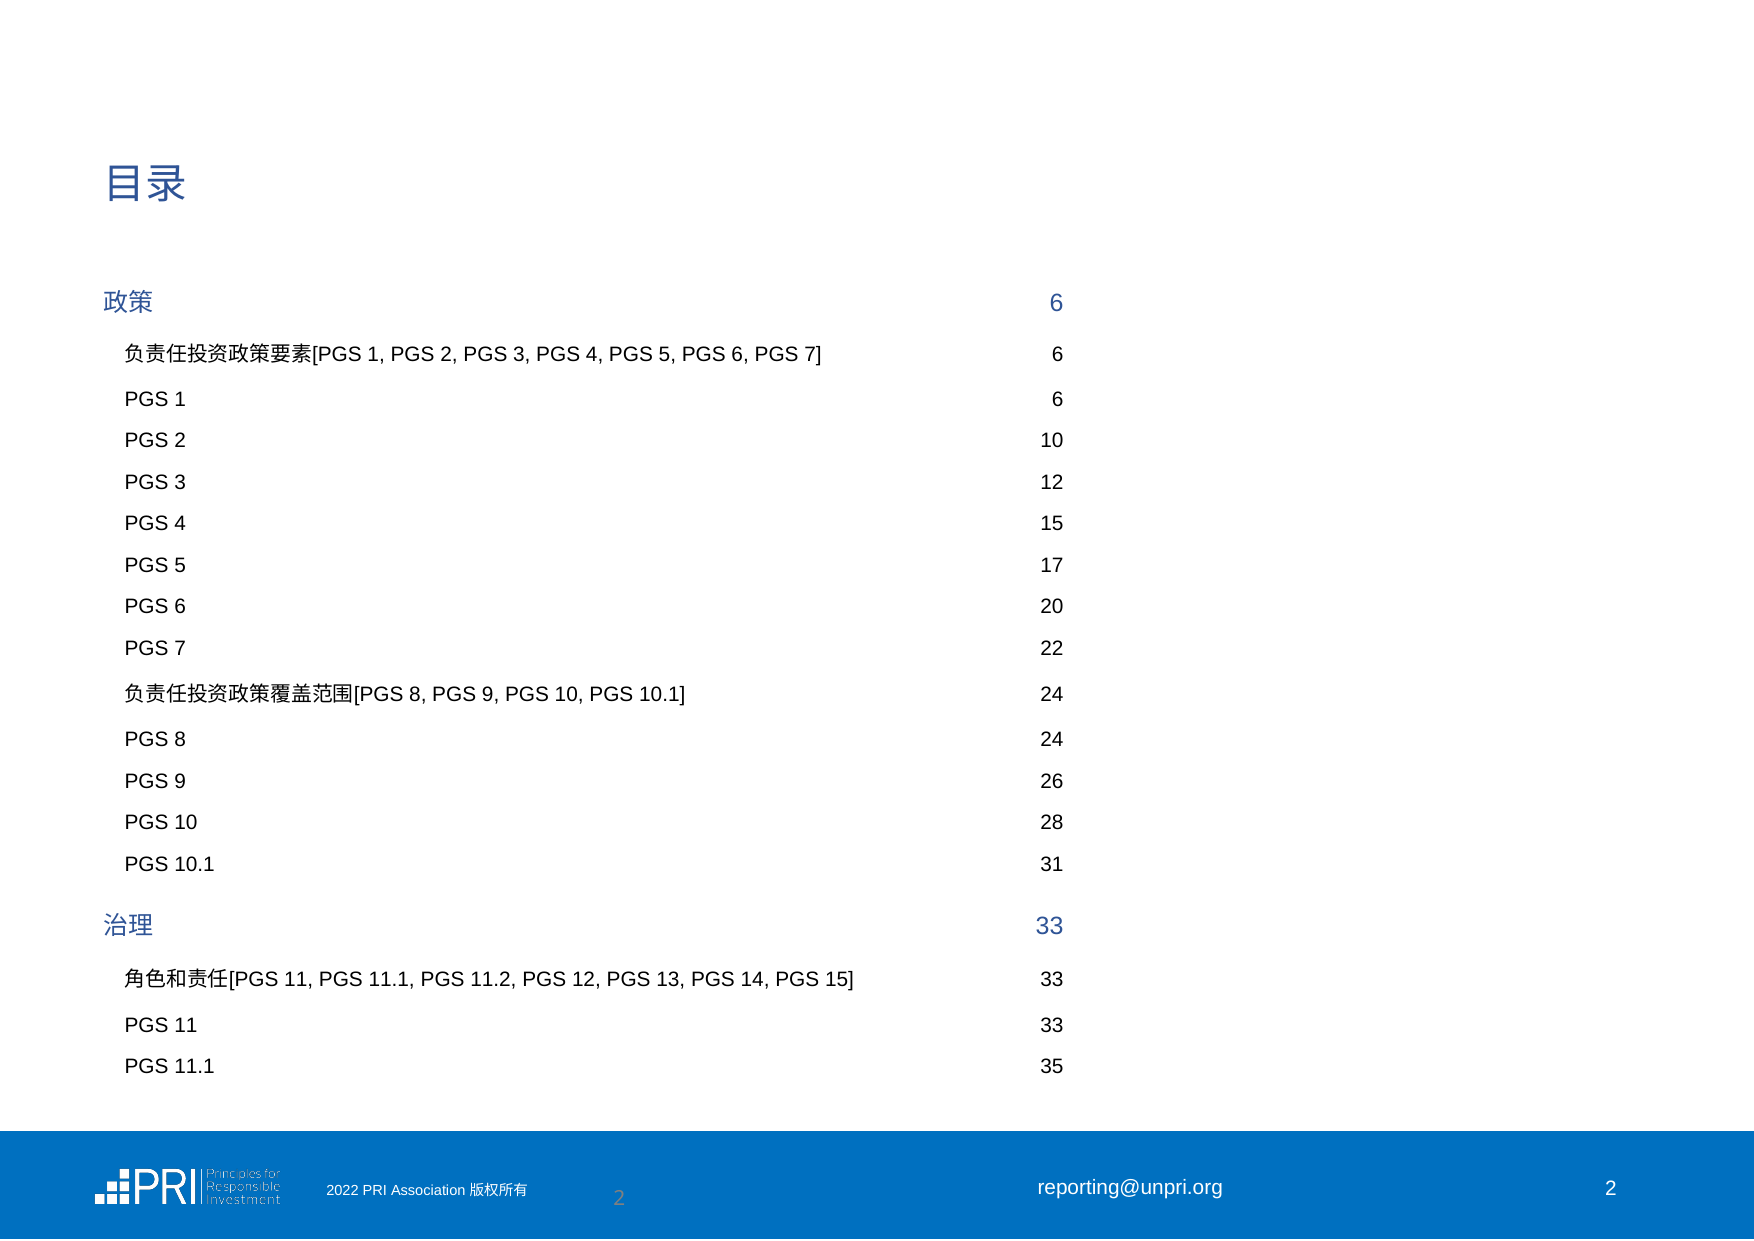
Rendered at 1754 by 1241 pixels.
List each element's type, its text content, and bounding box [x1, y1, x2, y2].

text 目录 [103, 150, 1650, 210]
picture [92, 1166, 282, 1207]
